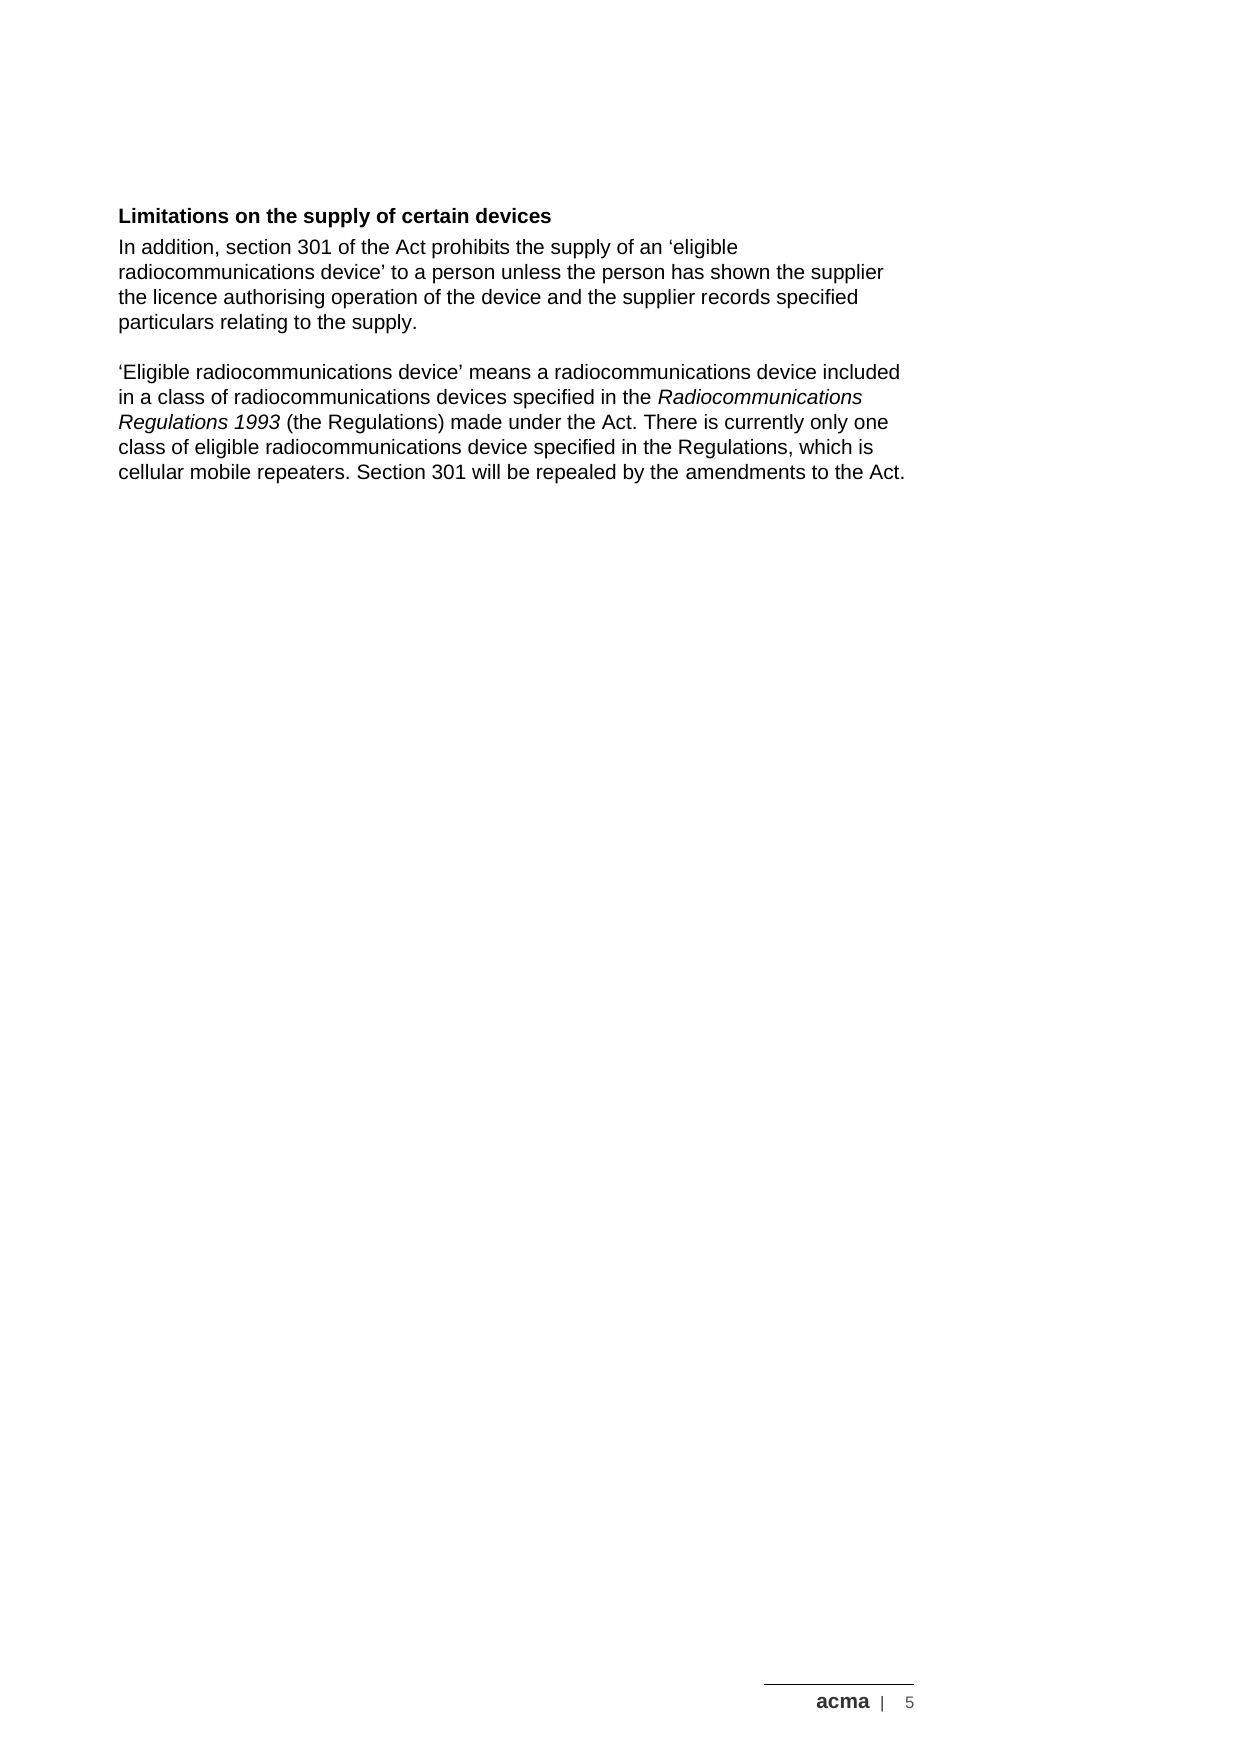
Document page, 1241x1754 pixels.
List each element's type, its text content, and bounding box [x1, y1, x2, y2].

text In addition, section 301 of the Act prohibits the supply of an ‘eligible radiocommunications device’ to a person unless the person has shown the supplier the licence authorising operation of the device and the supplier records specified particulars relating to the supply. [118, 234, 917, 334]
text ‘Eligible radiocommunications device’ means a radiocommunications device included in a class of radiocommunications devices specified in the Radiocommunications Regulations 1993 (the Regulations) made under the Act. There is currently only one class of eligible radiocommunications device specified in the Regulations, which is cellular mobile repeaters. Section 301 will be repealed by the amendments to the Act. [118, 359, 917, 484]
subtitle Limitations on the supply of certain devices [118, 203, 917, 228]
